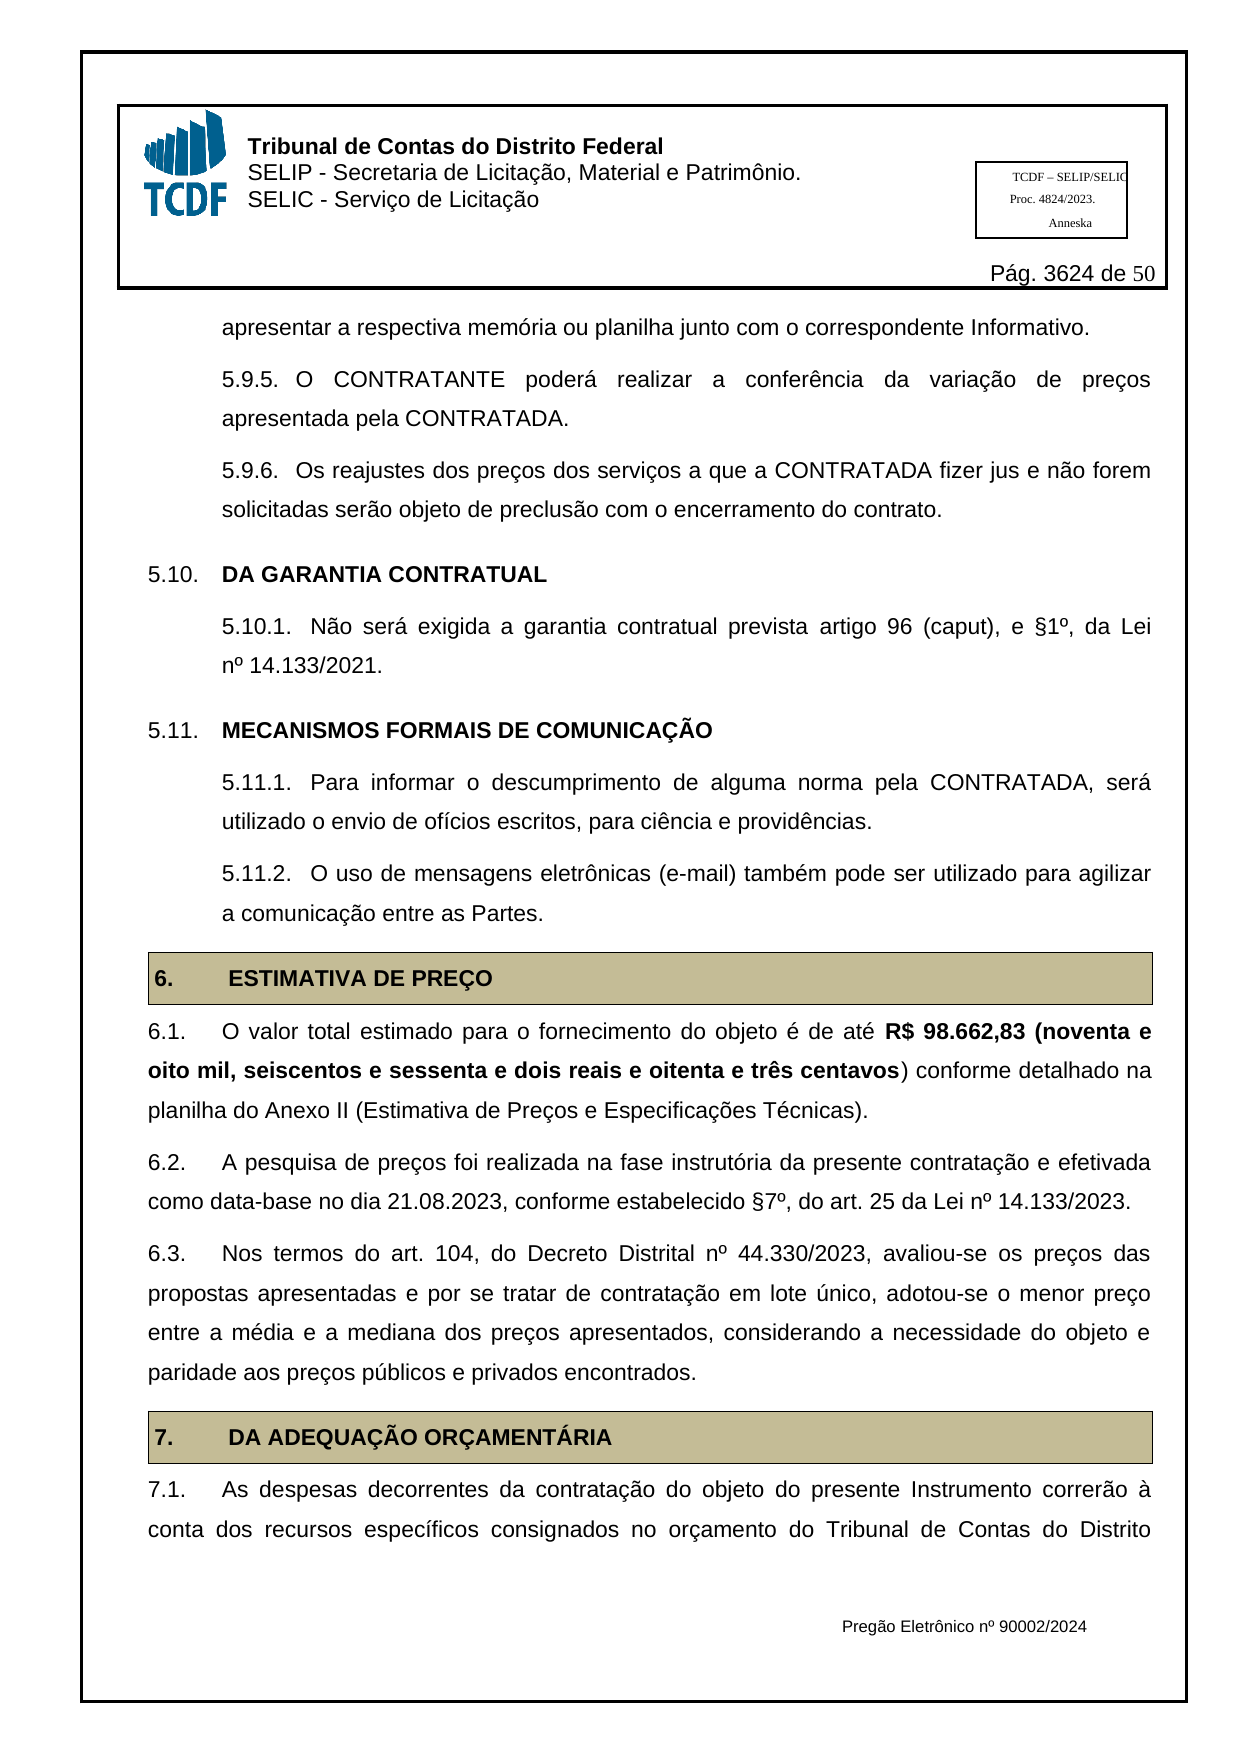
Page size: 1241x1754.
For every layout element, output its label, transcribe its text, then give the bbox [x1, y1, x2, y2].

list DA GARANTIA CONTRATUAL [148, 561, 1152, 587]
table_header ESTIMATIVA DE PREÇO [149, 953, 1152, 1004]
picture [129, 107, 241, 218]
list Nos termos do art. 104, do Decreto Distrital nº 44.330/2023, avaliou-se os preços das propostas apresentadas e por se tratar de contratação em lote único, adotou-se o menor preço entre a média e a mediana dos preços apresentados, considerando a necessidade do objeto e paridade aos preços públicos e privados encontrados. [148, 1240, 1152, 1385]
list Para informar o descumprimento de alguma norma pela CONTRATADA, será utilizado o envio de ofícios escritos, para ciência e providências. [222, 769, 1152, 835]
list Não será exigida a garantia contratual prevista artigo 96 (caput), e §1º, da Lei nº 14.133/2021. [222, 613, 1152, 679]
list MECANISMOS FORMAIS DE COMUNICAÇÃO [148, 717, 1152, 743]
list A pesquisa de preços foi realizada na fase instrutória da presente contratação e efetivada como data-base no dia 21.08.2023, conforme estabelecido §7º, do art. 25 da Lei nº 14.133/2023. [148, 1149, 1152, 1214]
list O valor total estimado para o fornecimento do objeto é de até R$ 98.662,83 (noventa e oito mil, seiscentos e sessenta e dois reais e oitenta e três centavos) conforme detalhado na planilha do Anexo II (Estimativa de Preços e Especificações Técnicas). [148, 1018, 1152, 1123]
table_header DA ADEQUAÇÃO ORÇAMENTÁRIA [149, 1412, 1152, 1463]
list Os reajustes dos preços dos serviços a que a CONTRATADA fizer jus e não forem solicitadas serão objeto de preclusão com o encerramento do contrato. [222, 457, 1152, 523]
list O CONTRATANTE poderá realizar a conferência da variação de preços apresentada pela CONTRATADA. [222, 366, 1152, 431]
list O uso de mensagens eletrônicas (e-mail) também pode ser utilizado para agilizar a comunicação entre as Partes. [222, 860, 1152, 926]
